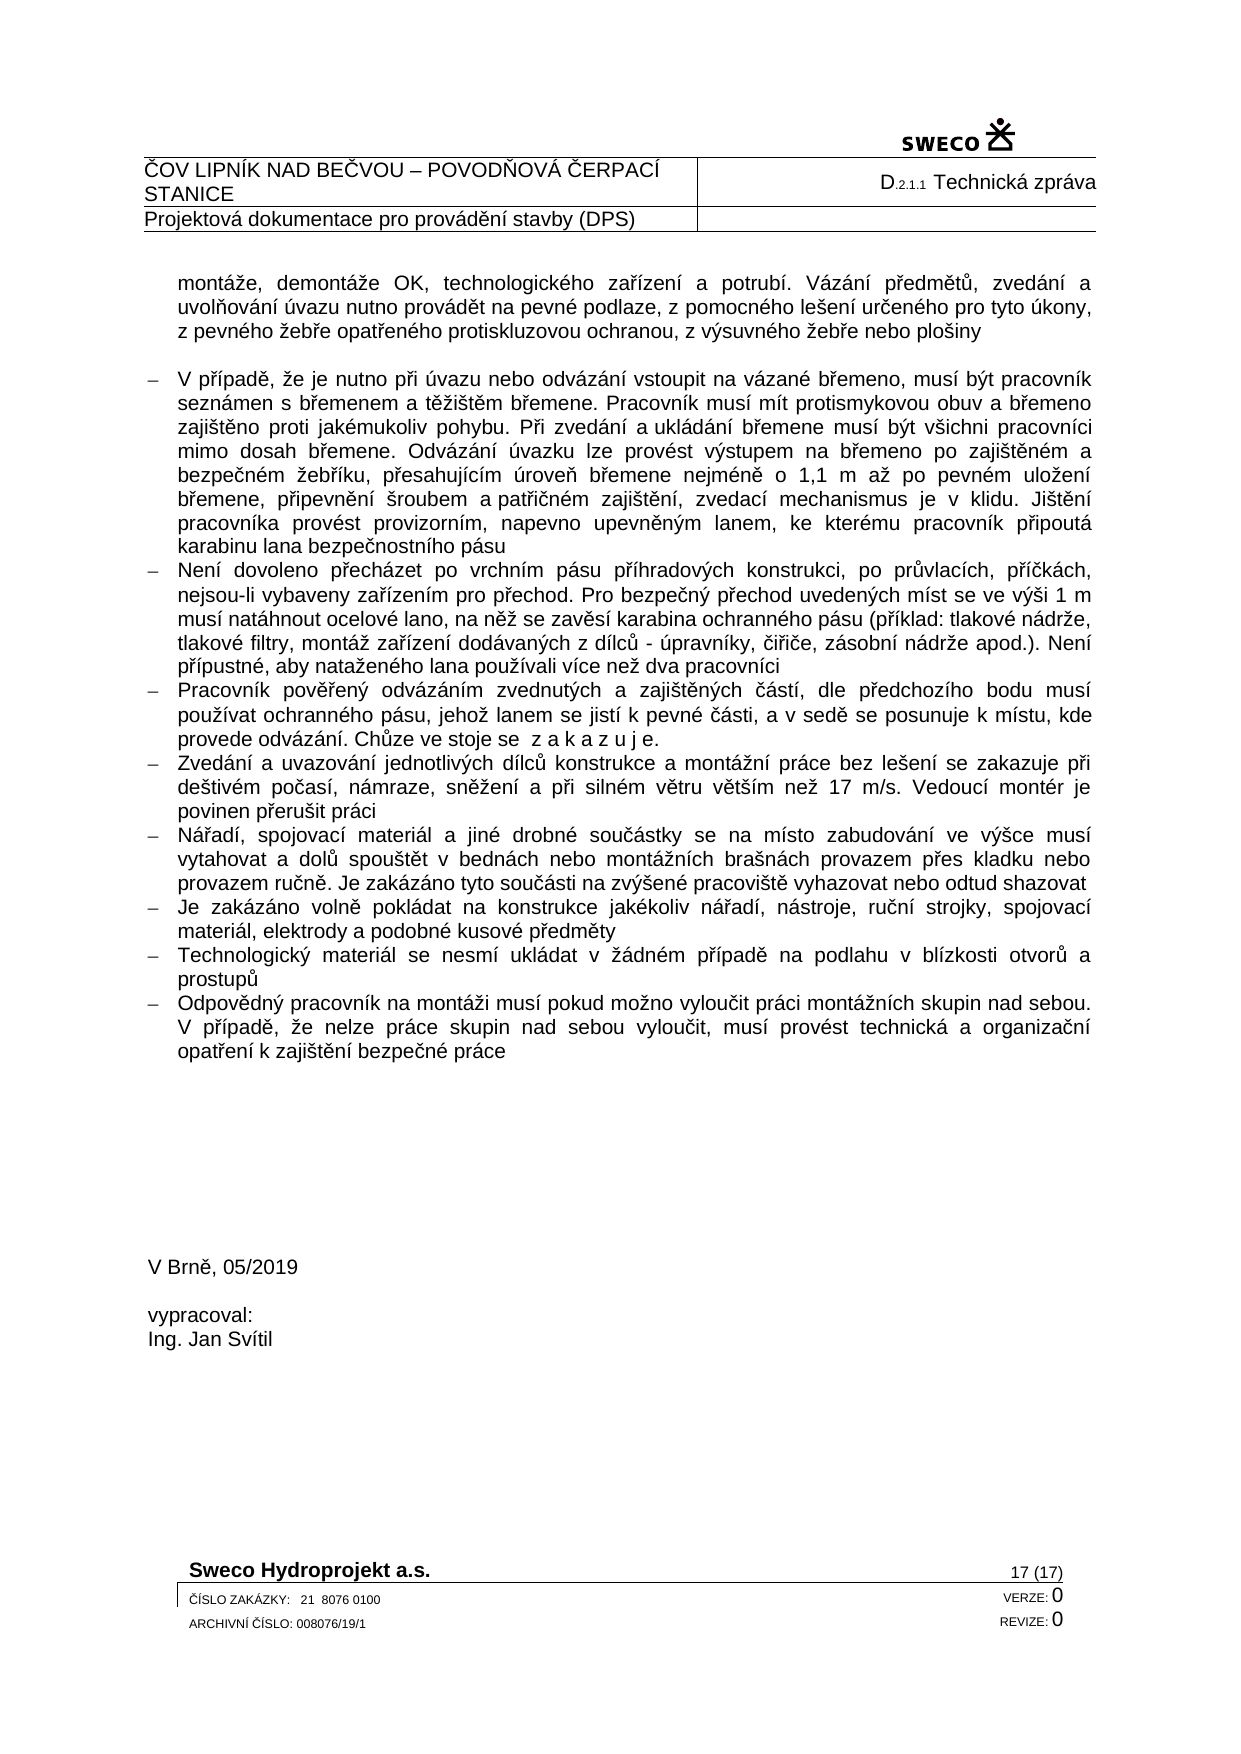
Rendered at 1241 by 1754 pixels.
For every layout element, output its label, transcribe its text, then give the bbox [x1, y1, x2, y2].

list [148, 271, 1092, 342]
list Technologický materiál se nesmí ukládat v žádném případě na podlahu v blízkosti otvorů a prostupů [148, 943, 1092, 991]
text V Brně, 05/2019 [148, 1254, 1092, 1278]
list Odpovědný pracovník na montáži musí pokud možno vyloučit práci montážních skupin nad sebou. V případě, že nelze práce skupin nad sebou vyloučit, musí provést technická a organizační opatření k zajištění bezpečné práce [148, 991, 1092, 1063]
list Zvedání a uvazování jednotlivých dílců konstrukce a montážní práce bez lešení se zakazuje při deštivém počasí, námraze, sněžení a při silném větru větším než 17 m/s. Vedoucí montér je povinen přerušit práci [148, 750, 1092, 822]
text vypracoval: [148, 1302, 1092, 1326]
list Je zakázáno volně pokládat na konstrukce jakékoliv nářadí, nástroje, ruční strojky, spojovací materiál, elektrody a podobné kusové předměty [148, 894, 1092, 943]
text Ing. Jan Svítil [148, 1326, 1092, 1350]
list V případě, že je nutno při úvazu nebo odvázání vstoupit na vázané břemeno, musí být pracovník seznámen s břemenem a těžištěm břemene. Pracovník musí mít protismykovou obuv a břemeno zajištěno proti jakémukoliv pohybu. Při zvedání a ukládání břemene musí být všichni pracovníci mimo dosah břemene. Odvázání úvazku lze provést výstupem na břemeno po zajištěném a bezpečném žebříku, přesahujícím úroveň břemene nejméně o 1,1 m až po pevném uložení břemene, připevnění šroubem a patřičném zajištění, zvedací mechanismus je v klidu. Jištění pracovníka provést provizorním, napevno upevněným lanem, ke kterému pracovník připoutá karabinu lana bezpečnostního pásu [148, 366, 1092, 558]
list Pracovník pověřený odvázáním zvednutých a zajištěných částí, dle předchozího bodu musí používat ochranného pásu, jehož lanem se jistí k pevné části, a v sedě se posunuje k místu, kde provede odvázání. Chůze ve stoje se z a k a z u j e. [148, 678, 1092, 750]
list Nářadí, spojovací materiál a jiné drobné součástky se na místo zabudování ve výšce musí vytahovat a dolů spouštět v bednách nebo montážních brašnách provazem přes kladku nebo provazem ručně. Je zakázáno tyto součásti na zvýšené pracoviště vyhazovat nebo odtud shazovat [148, 822, 1092, 894]
list Není dovoleno přecházet po vrchním pásu příhradových konstrukci, po průvlacích, příčkách, nejsou-li vybaveny zařízením pro přechod. Pro bezpečný přechod uvedených míst se ve výši 1 m musí natáhnout ocelové lano, na něž se zavěsí karabina ochranného pásu (příklad: tlakové nádrže, tlakové filtry, montáž zařízení dodávaných z dílců - úpravníky, čiřiče, zásobní nádrže apod.). Není přípustné, aby nataženého lana používali více než dva pracovníci [148, 558, 1092, 678]
